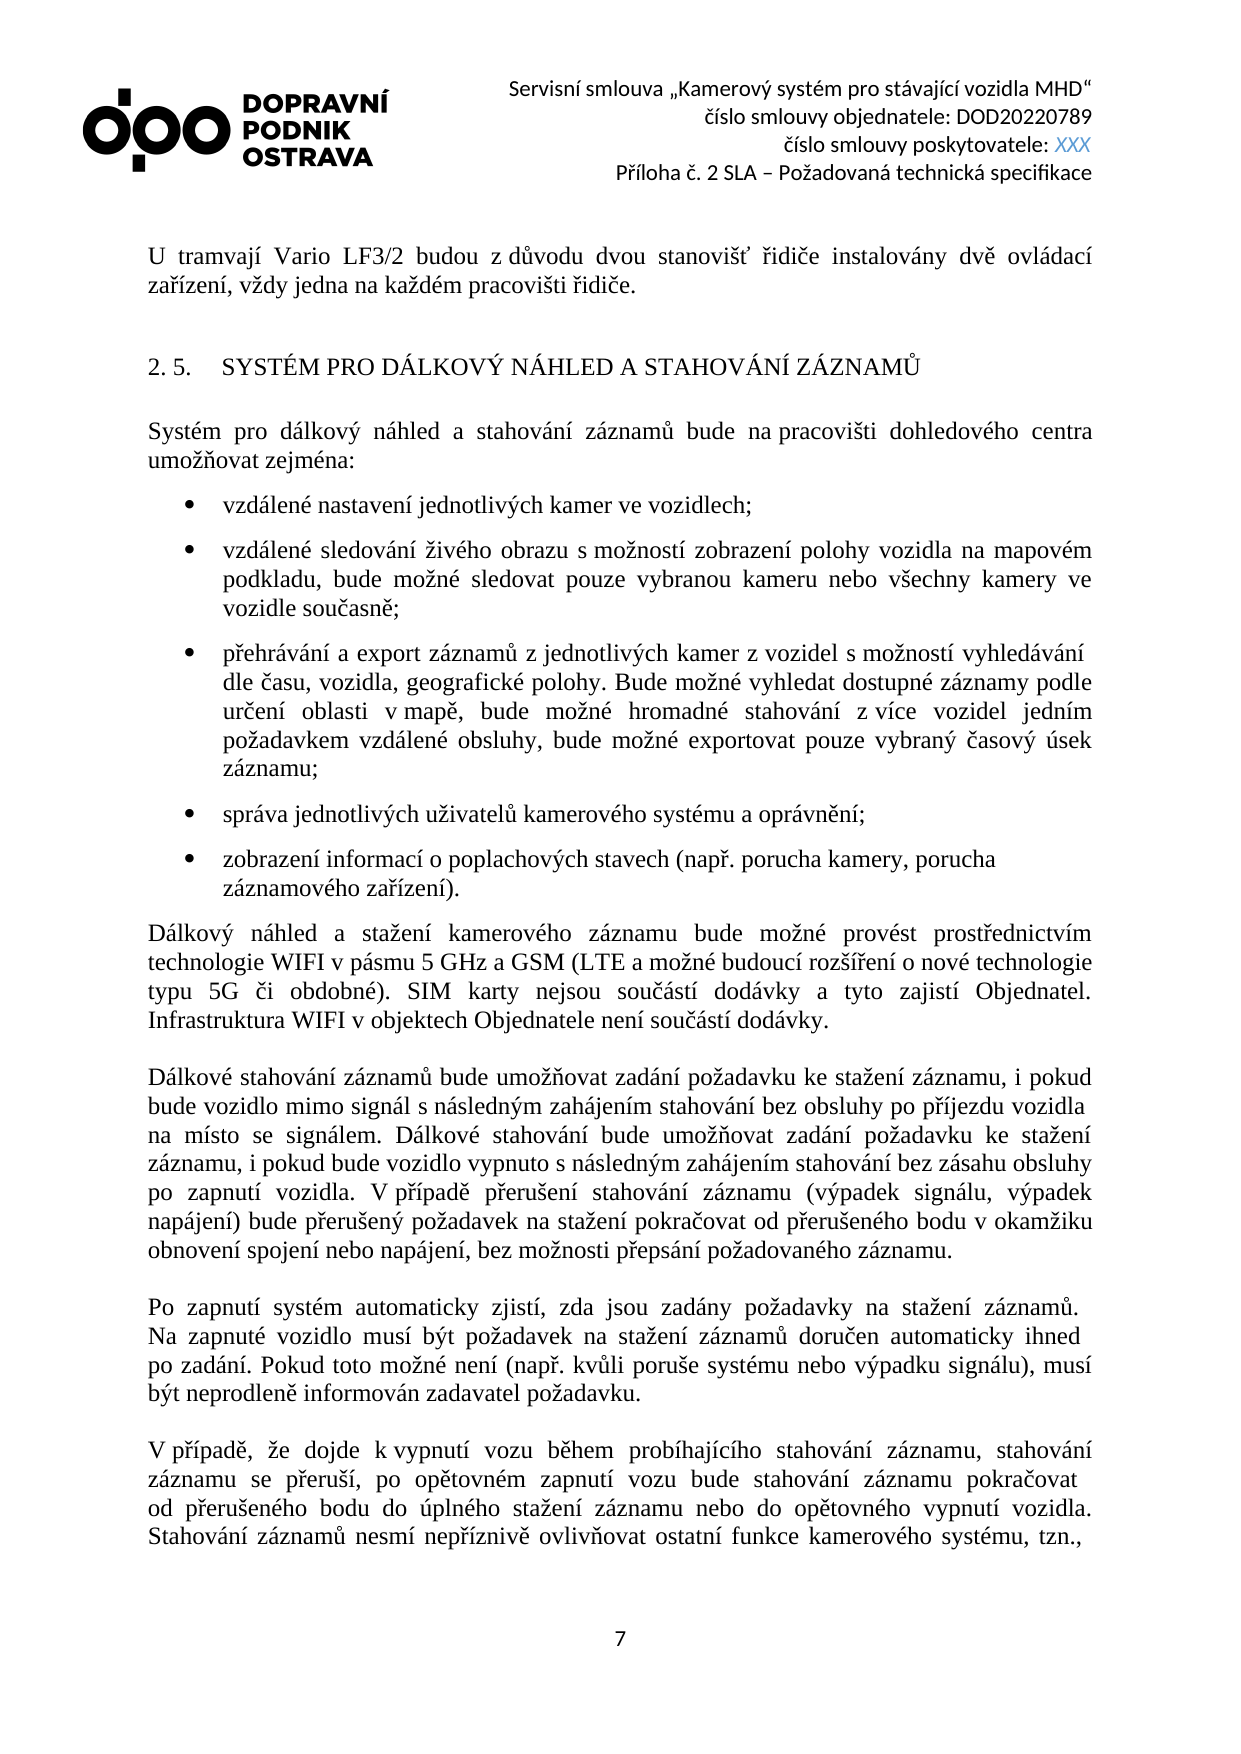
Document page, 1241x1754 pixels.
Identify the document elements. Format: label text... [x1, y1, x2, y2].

text Systém pro dálkový náhled a stahování záznamů bude na pracovišti dohledového centra umožňovat zejména: [148, 387, 1093, 473]
subtitle 2. 5. SYSTÉM PRO DÁLKOVÝ NÁHLED A STAHOVÁNÍ ZÁZNAMŮ [148, 352, 1093, 381]
list vzdálené sledování živého obrazu s možností zobrazení polohy vozidla na mapovém podkladu, bude možné sledovat pouze vybranou kameru nebo všechny kamery ve vozidle současně; [185, 536, 1093, 622]
picture [82, 88, 390, 172]
list vzdálené nastavení jednotlivých kamer ve vozidlech; [185, 490, 1093, 519]
list Dálkový náhled a stažení kamerového záznamu bude možné provést prostřednictvím technologie WIFI v pásmu 5 GHz a GSM (LTE a možné budoucí rozšíření o nové technologie typu 5G či obdobné). SIM karty nejsou součástí dodávky a tyto zajistí Objednatel. Infrastruktura WIFI v objektech Objednatele není součástí dodávky. [148, 918, 1093, 1033]
list Po zapnutí systém automaticky zjistí, zda jsou zadány požadavky na stažení záznamů. Na zapnuté vozidlo musí být požadavek na stažení záznamů doručen automaticky ihned po zadání. Pokud toto možné není (např. kvůli poruše systému nebo výpadku signálu), musí být neprodleně informován zadavatel požadavku. [148, 1292, 1093, 1407]
list zobrazení informací o poplachových stavech (např. porucha kamery, porucha záznamového zařízení). [185, 844, 1093, 902]
list správa jednotlivých uživatelů kamerového systému a oprávnění; [185, 799, 1093, 828]
text U tramvají Vario LF3/2 budou z důvodu dvou stanovišť řidiče instalovány dvě ovládací zařízení, vždy jedna na každém pracovišti řidiče. [148, 241, 1093, 298]
list přehrávání a export záznamů z jednotlivých kamer z vozidel s možností vyhledávání dle času, vozidla, geografické polohy. Bude možné vyhledat dostupné záznamy podle určení oblasti v mapě, bude možné hromadné stahování z více vozidel jedním požadavkem vzdálené obsluhy, bude možné exportovat pouze vybraný časový úsek záznamu; [185, 638, 1093, 782]
list Dálkové stahování záznamů bude umožňovat zadání požadavku ke stažení záznamu, i pokud bude vozidlo mimo signál s následným zahájením stahování bez obsluhy po příjezdu vozidla na místo se signálem. Dálkové stahování bude umožňovat zadání požadavku ke stažení záznamu, i pokud bude vozidlo vypnuto s následným zahájením stahování bez zásahu obsluhy po zapnutí vozidla. V případě přerušení stahování záznamu (výpadek signálu, výpadek napájení) bude přerušený požadavek na stažení pokračovat od přerušeného bodu v okamžiku obnovení spojení nebo napájení, bez možnosti přepsání požadovaného záznamu. [148, 1062, 1093, 1263]
